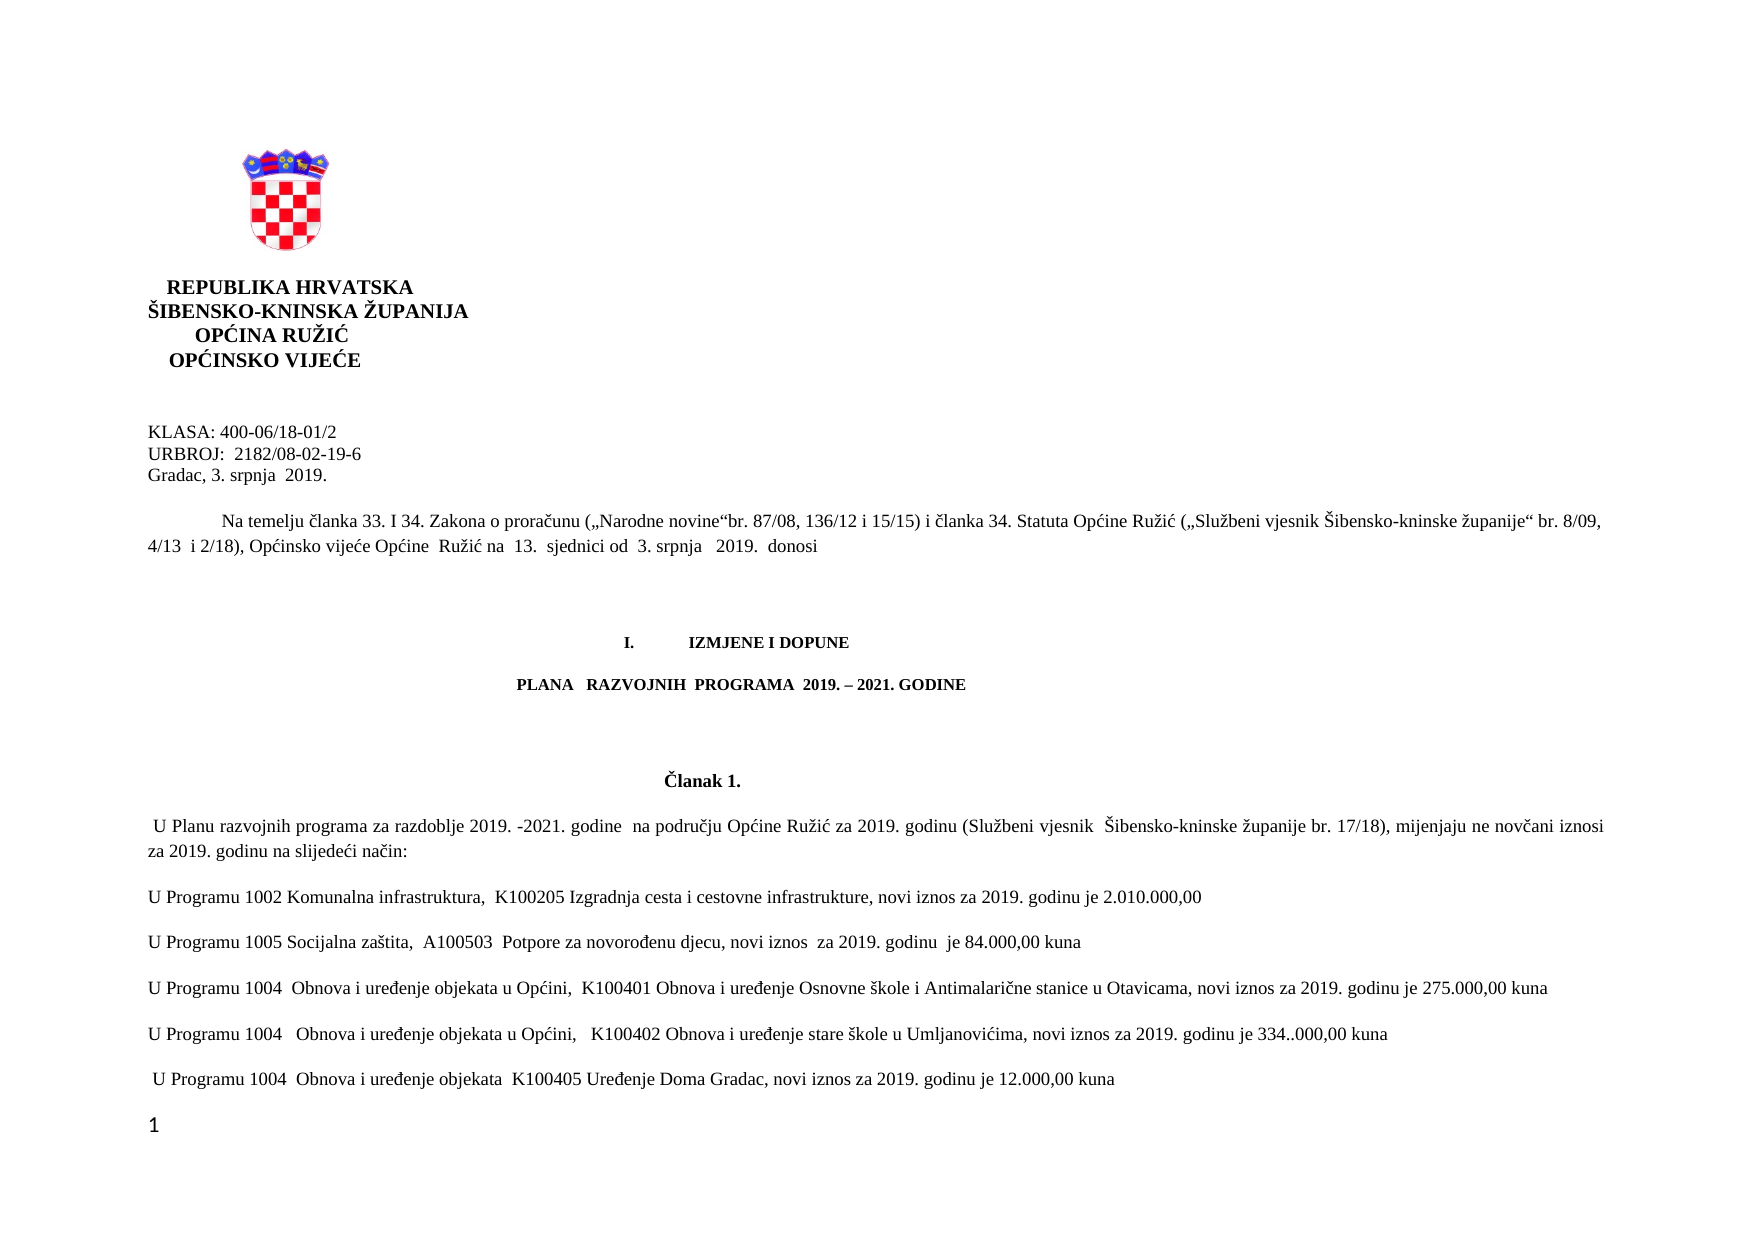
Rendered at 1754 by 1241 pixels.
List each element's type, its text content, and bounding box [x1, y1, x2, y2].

text OPĆINA RUŽIĆ [148, 323, 1606, 347]
text U Planu razvojnih programa za razdoblje 2019. -2021. godine na području Općine Ružić za 2019. godinu (Službeni vjesnik Šibensko-kninske županije br. 17/18), mijenjaju ne novčani iznosi za 2019. godinu na slijedeći način: [148, 815, 1606, 862]
picture [241, 147, 330, 251]
text Na temelju članka 33. I 34. Zakona o proračunu („Narodne novine“br. 87/08, 136/12 i 15/15) i članka 34. Statuta Općine Ružić („Službeni vjesnik Šibensko-kninske županije“ br. 8/09, 4/13 i 2/18), Općinsko vijeće Općine Ružić na 13. sjednici od 3. srpnja 2019. donosi [148, 510, 1606, 556]
text I. IZMJENE I DOPUNE [148, 632, 1606, 652]
text U Programu 1004 Obnova i uređenje objekata K100405 Uređenje Doma Gradac, novi iznos za 2019. godinu je 12.000,00 kuna [148, 1068, 1606, 1090]
text Članak 1. [148, 770, 1606, 791]
text U Programu 1004 Obnova i uređenje objekata u Općini, K100402 Obnova i uređenje stare škole u Umljanovićima, novi iznos za 2019. godinu je 334..000,00 kuna [148, 1023, 1606, 1044]
text REPUBLIKA HRVATSKA [148, 275, 1606, 299]
text U Programu 1002 Komunalna infrastruktura, K100205 Izgradnja cesta i cestovne infrastrukture, novi iznos za 2019. godinu je 2.010.000,00 [148, 886, 1606, 907]
text OPĆINSKO VIJEĆE [148, 347, 1606, 372]
text Gradac, 3. srpnja 2019. [148, 464, 1606, 486]
text ŠIBENSKO-KNINSKA ŽUPANIJA [148, 299, 1606, 323]
text U Programu 1005 Socijalna zaštita, A100503 Potpore za novorođenu djecu, novi iznos za 2019. godinu je 84.000,00 kuna [148, 931, 1606, 953]
text U Programu 1004 Obnova i uređenje objekata u Općini, K100401 Obnova i uređenje Osnovne škole i Antimalarične stanice u Otavicama, novi iznos za 2019. godinu je 275.000,00 kuna [148, 977, 1606, 998]
text PLANA RAZVOJNIH PROGRAMA 2019. – 2021. GODINE [148, 675, 1606, 694]
text KLASA: 400-06/18-01/2 [148, 421, 1606, 443]
text URBROJ: 2182/08-02-19-6 [148, 443, 1606, 464]
